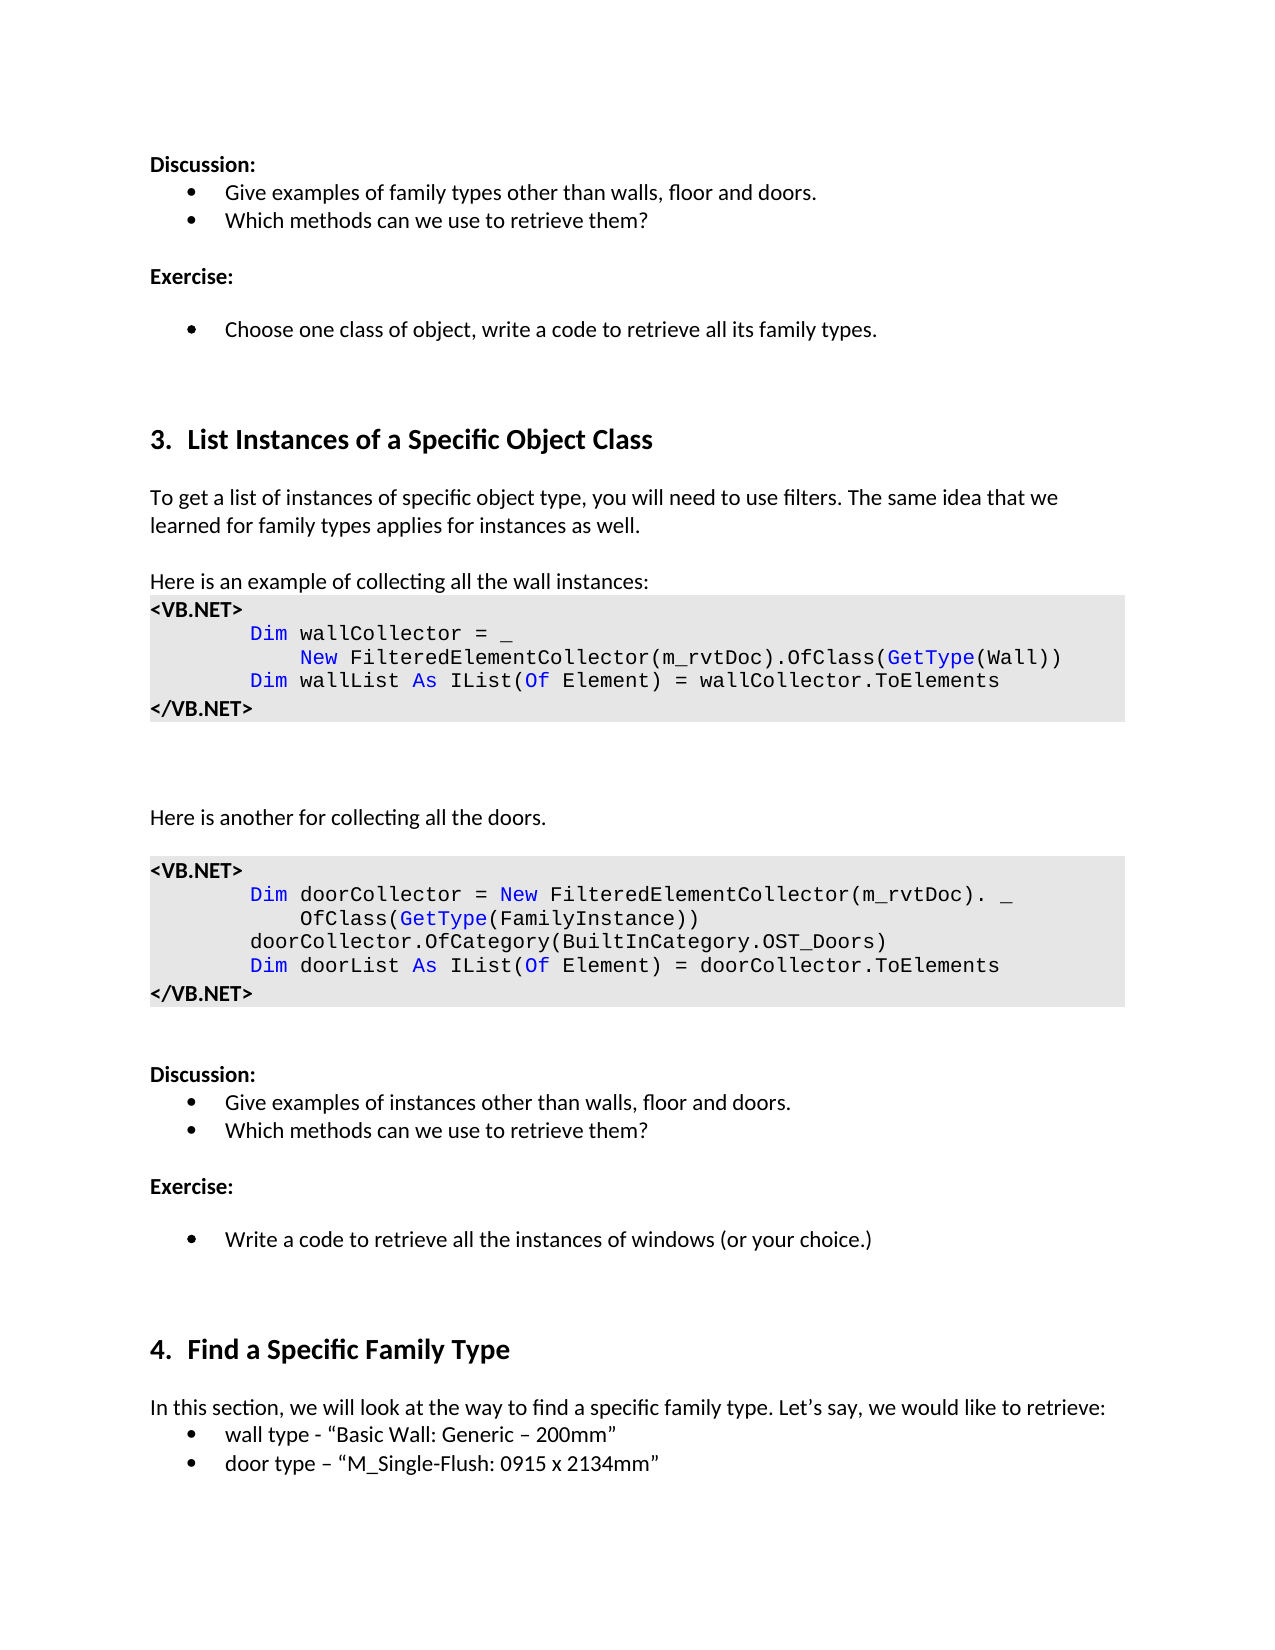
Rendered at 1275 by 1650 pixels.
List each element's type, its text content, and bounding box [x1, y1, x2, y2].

list door type – “M_Single-Flush: 0915 x 2134mm” [187, 1449, 1125, 1477]
text Dim wallCollector = _ [150, 623, 1125, 647]
text Here is an example of collecting all the wall instances: [150, 567, 1125, 595]
text <VB.NET> [150, 595, 1125, 623]
text New FilteredElementCollector(m_rvtDoc).OfClass(GetType(Wall)) [150, 647, 1125, 670]
list Write a code to retrieve all the instances of windows (or your choice.) [187, 1225, 1125, 1253]
text Discussion: [150, 150, 1125, 178]
text Dim doorCollector = New FilteredElementCollector(m_rvtDoc). _ [150, 884, 1125, 908]
text </VB.NET> [150, 979, 1125, 1007]
text In this section, we will look at the way to find a specific family type. Let’s say, we would like to retrieve: [150, 1393, 1125, 1421]
text Here is another for collecting all the doors. [150, 803, 1125, 831]
list Choose one class of object, write a code to retrieve all its family types. [187, 315, 1125, 343]
list Find a Specific Family Type [150, 1331, 1125, 1366]
text Discussion: [150, 1060, 1125, 1088]
list wall type - “Basic Wall: Generic – 200mm” [187, 1421, 1125, 1449]
list Give examples of instances other than walls, floor and doors. [187, 1088, 1125, 1116]
text Exercise: [150, 1172, 1125, 1200]
text Exercise: [150, 262, 1125, 290]
text doorCollector.OfCategory(BuiltInCategory.OST_Doors) [150, 931, 1125, 955]
list List Instances of a Specific Object Class [150, 421, 1125, 457]
list Give examples of family types other than walls, floor and doors. [187, 178, 1125, 206]
list Which methods can we use to retrieve them? [187, 1116, 1125, 1144]
text To get a list of instances of specific object type, you will need to use filters. The same idea that we learned for family types applies for instances as well. [150, 483, 1125, 539]
text </VB.NET> [150, 694, 1125, 722]
text <VB.NET> [150, 856, 1125, 884]
text OfClass(GetType(FamilyInstance)) [150, 908, 1125, 931]
list Which methods can we use to retrieve them? [187, 206, 1125, 234]
text Dim wallList As IList(Of Element) = wallCollector.ToElements [150, 670, 1125, 694]
text Dim doorList As IList(Of Element) = doorCollector.ToElements [150, 955, 1125, 979]
